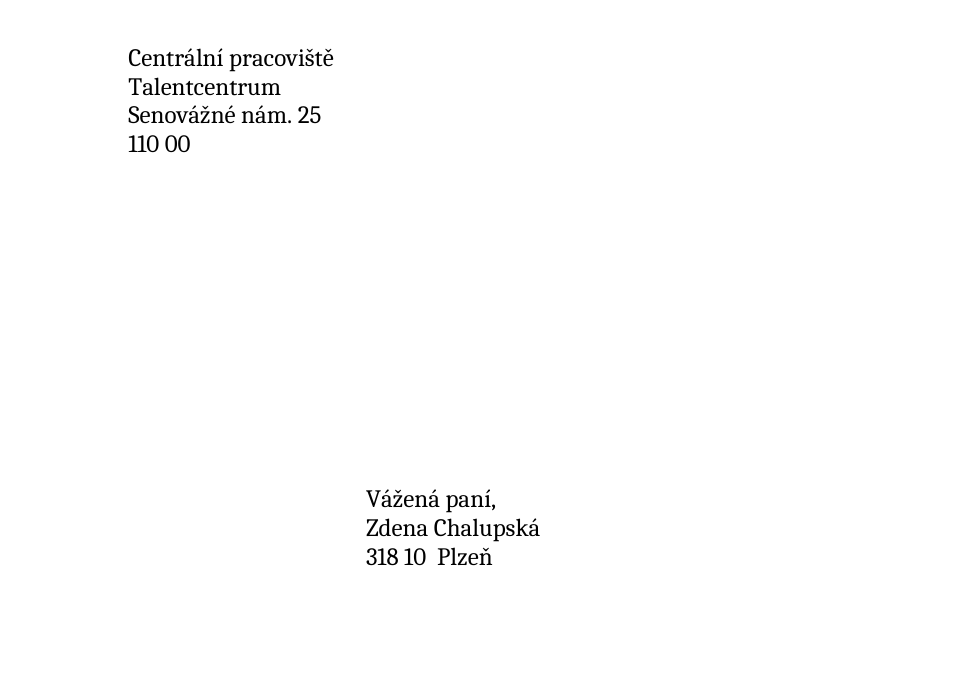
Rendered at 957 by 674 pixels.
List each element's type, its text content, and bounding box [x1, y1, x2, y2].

text 318 10 Plzeň [366, 543, 891, 571]
text Vážená paní, [366, 485, 891, 514]
text Zdena Chalupská [366, 514, 891, 543]
